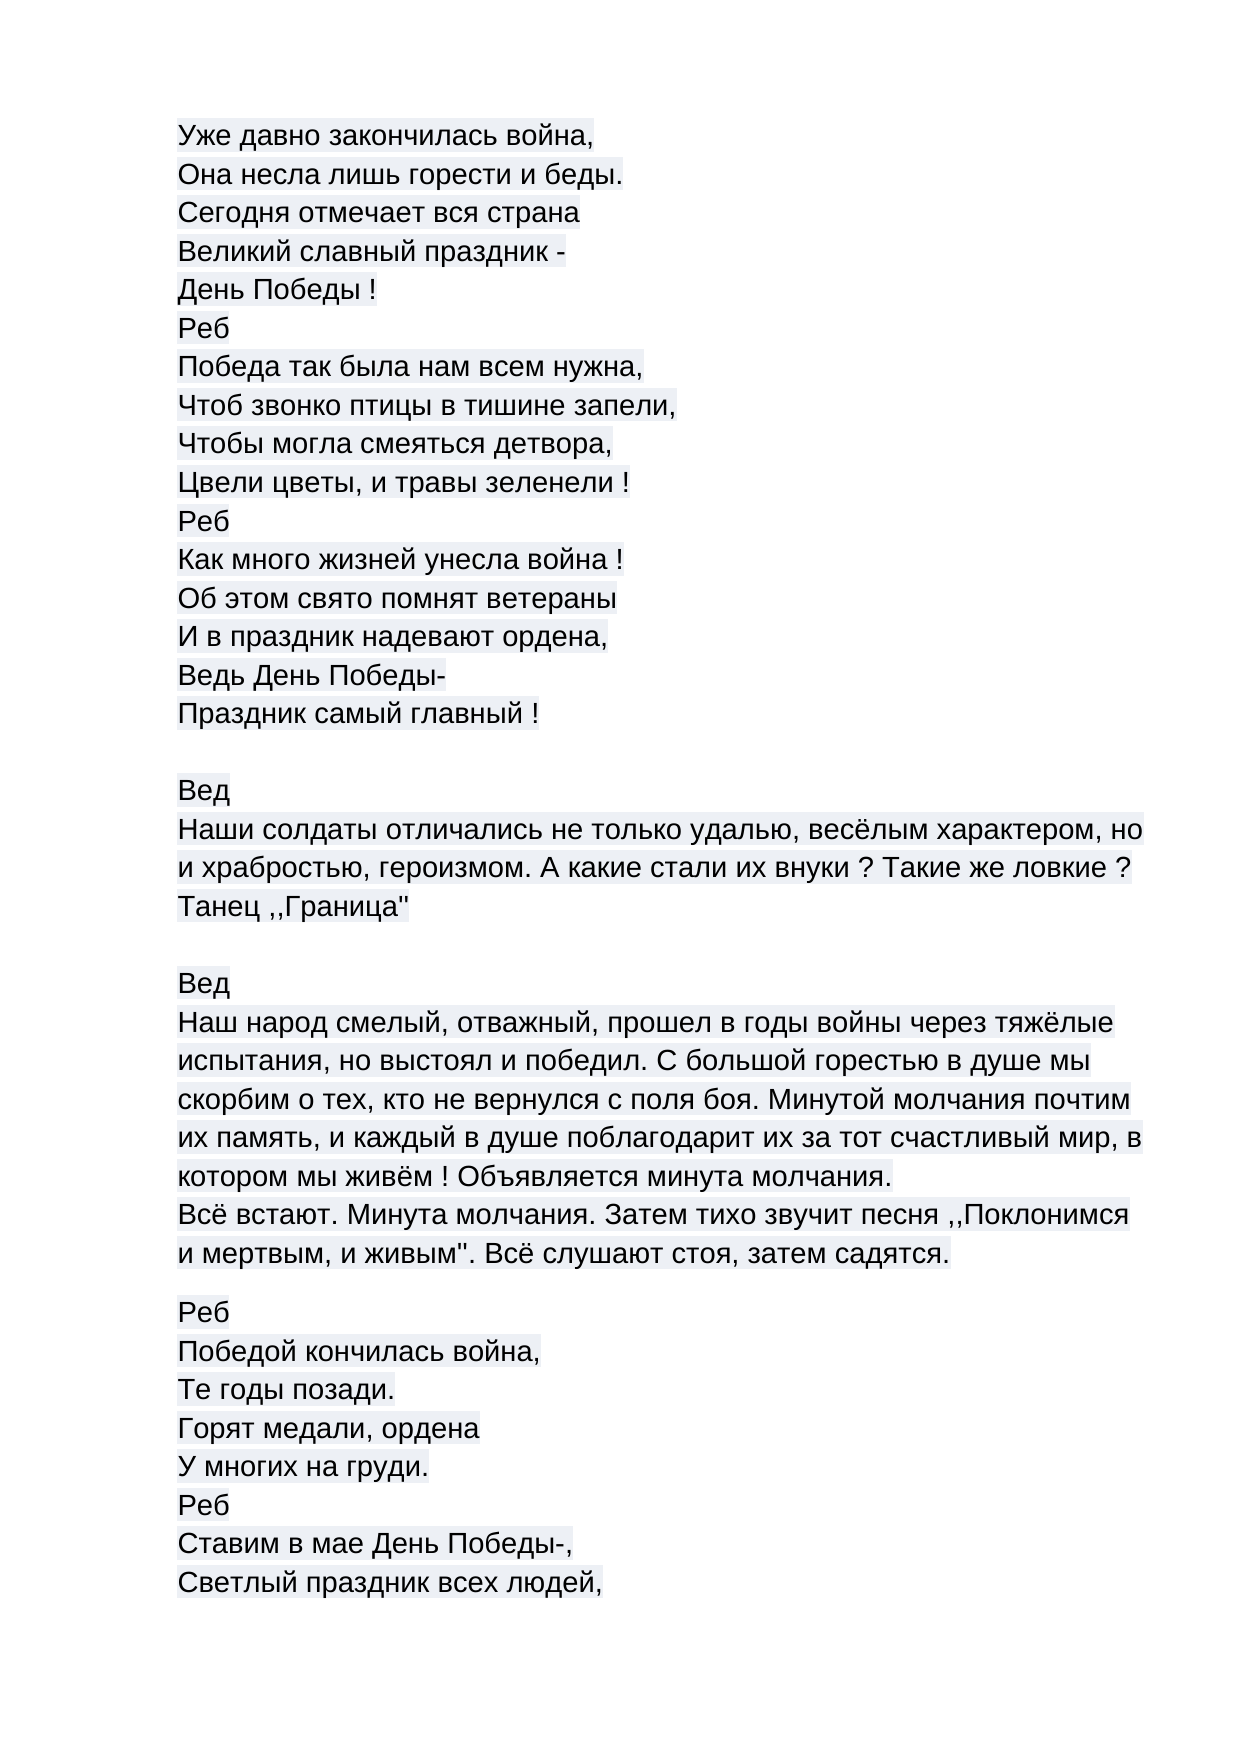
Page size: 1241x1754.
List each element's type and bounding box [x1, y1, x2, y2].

text [177, 1295, 1152, 1598]
text [177, 118, 1152, 1269]
